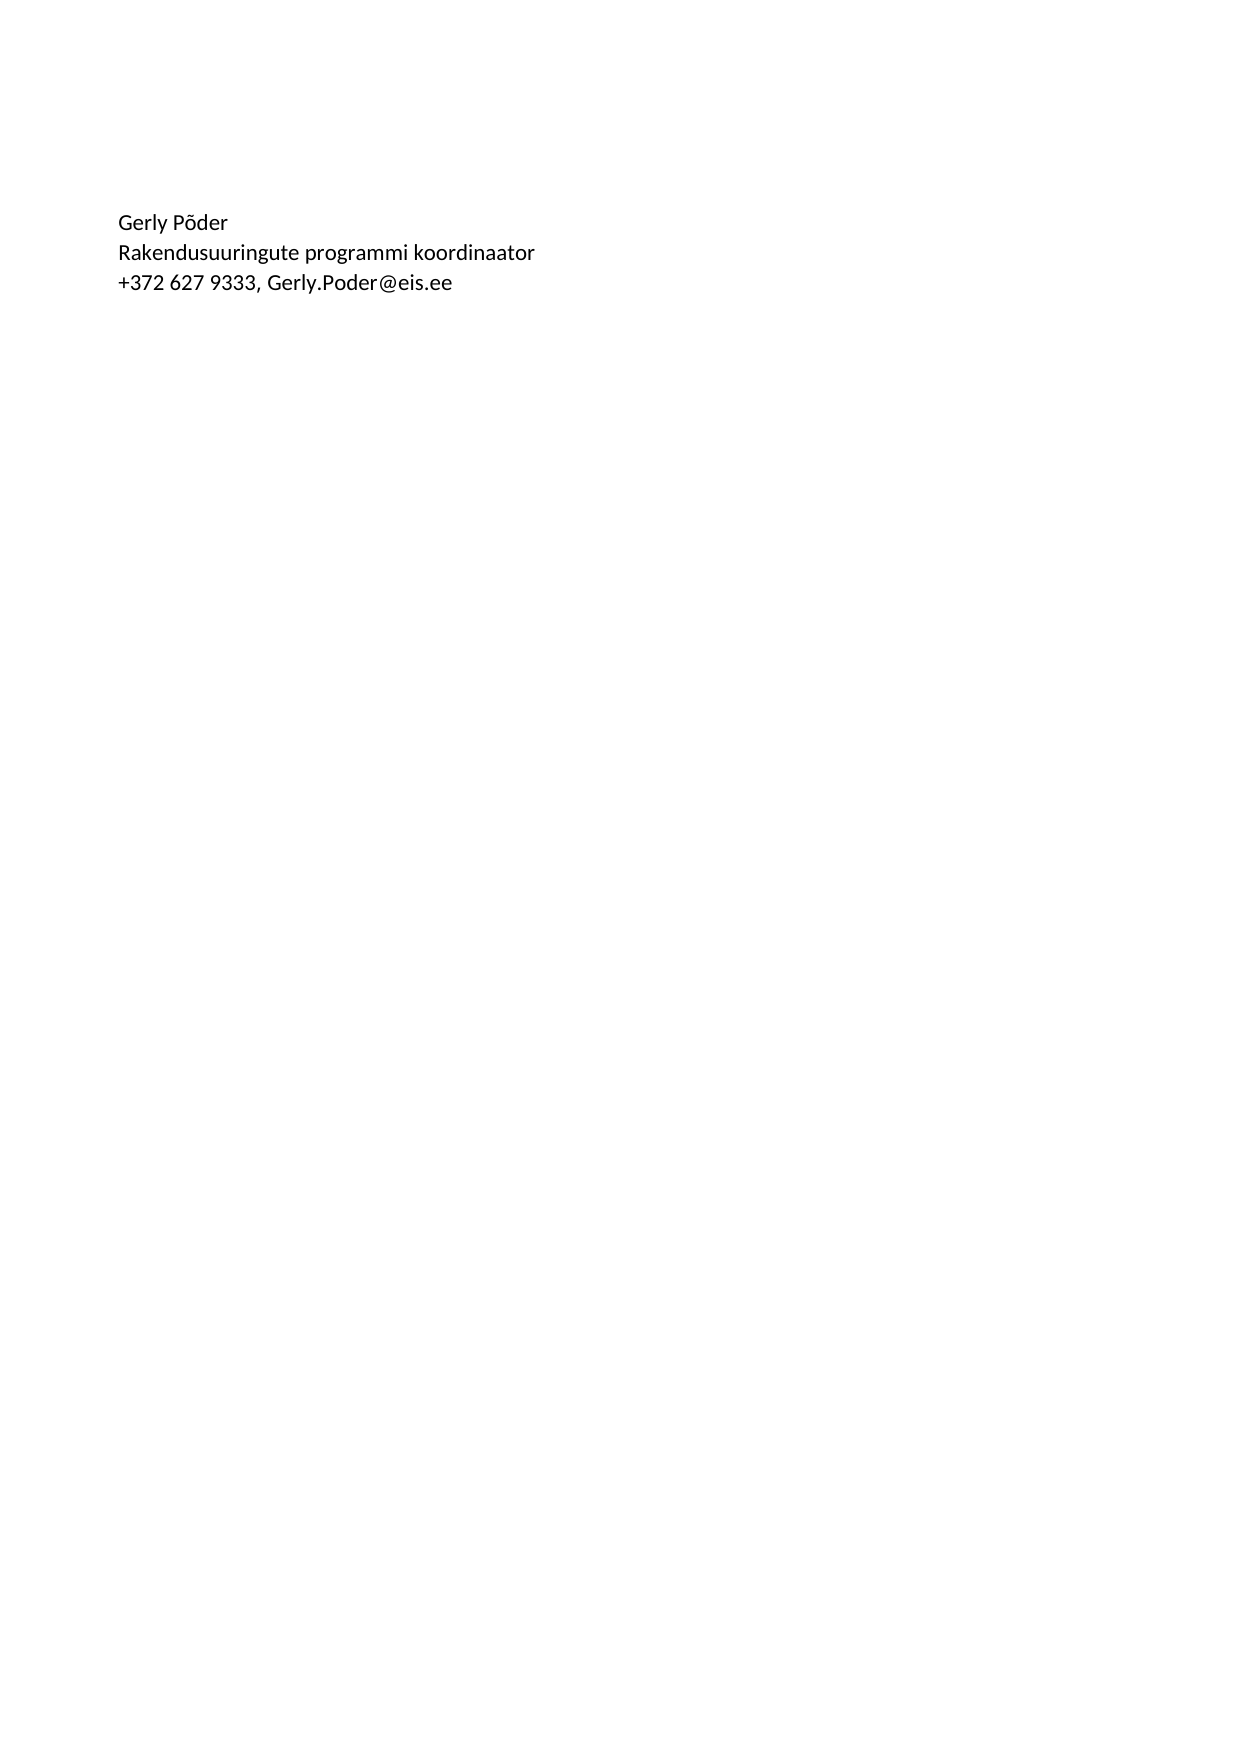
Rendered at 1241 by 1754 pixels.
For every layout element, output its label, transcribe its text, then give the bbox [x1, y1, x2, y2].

text , [118, 268, 1122, 297]
